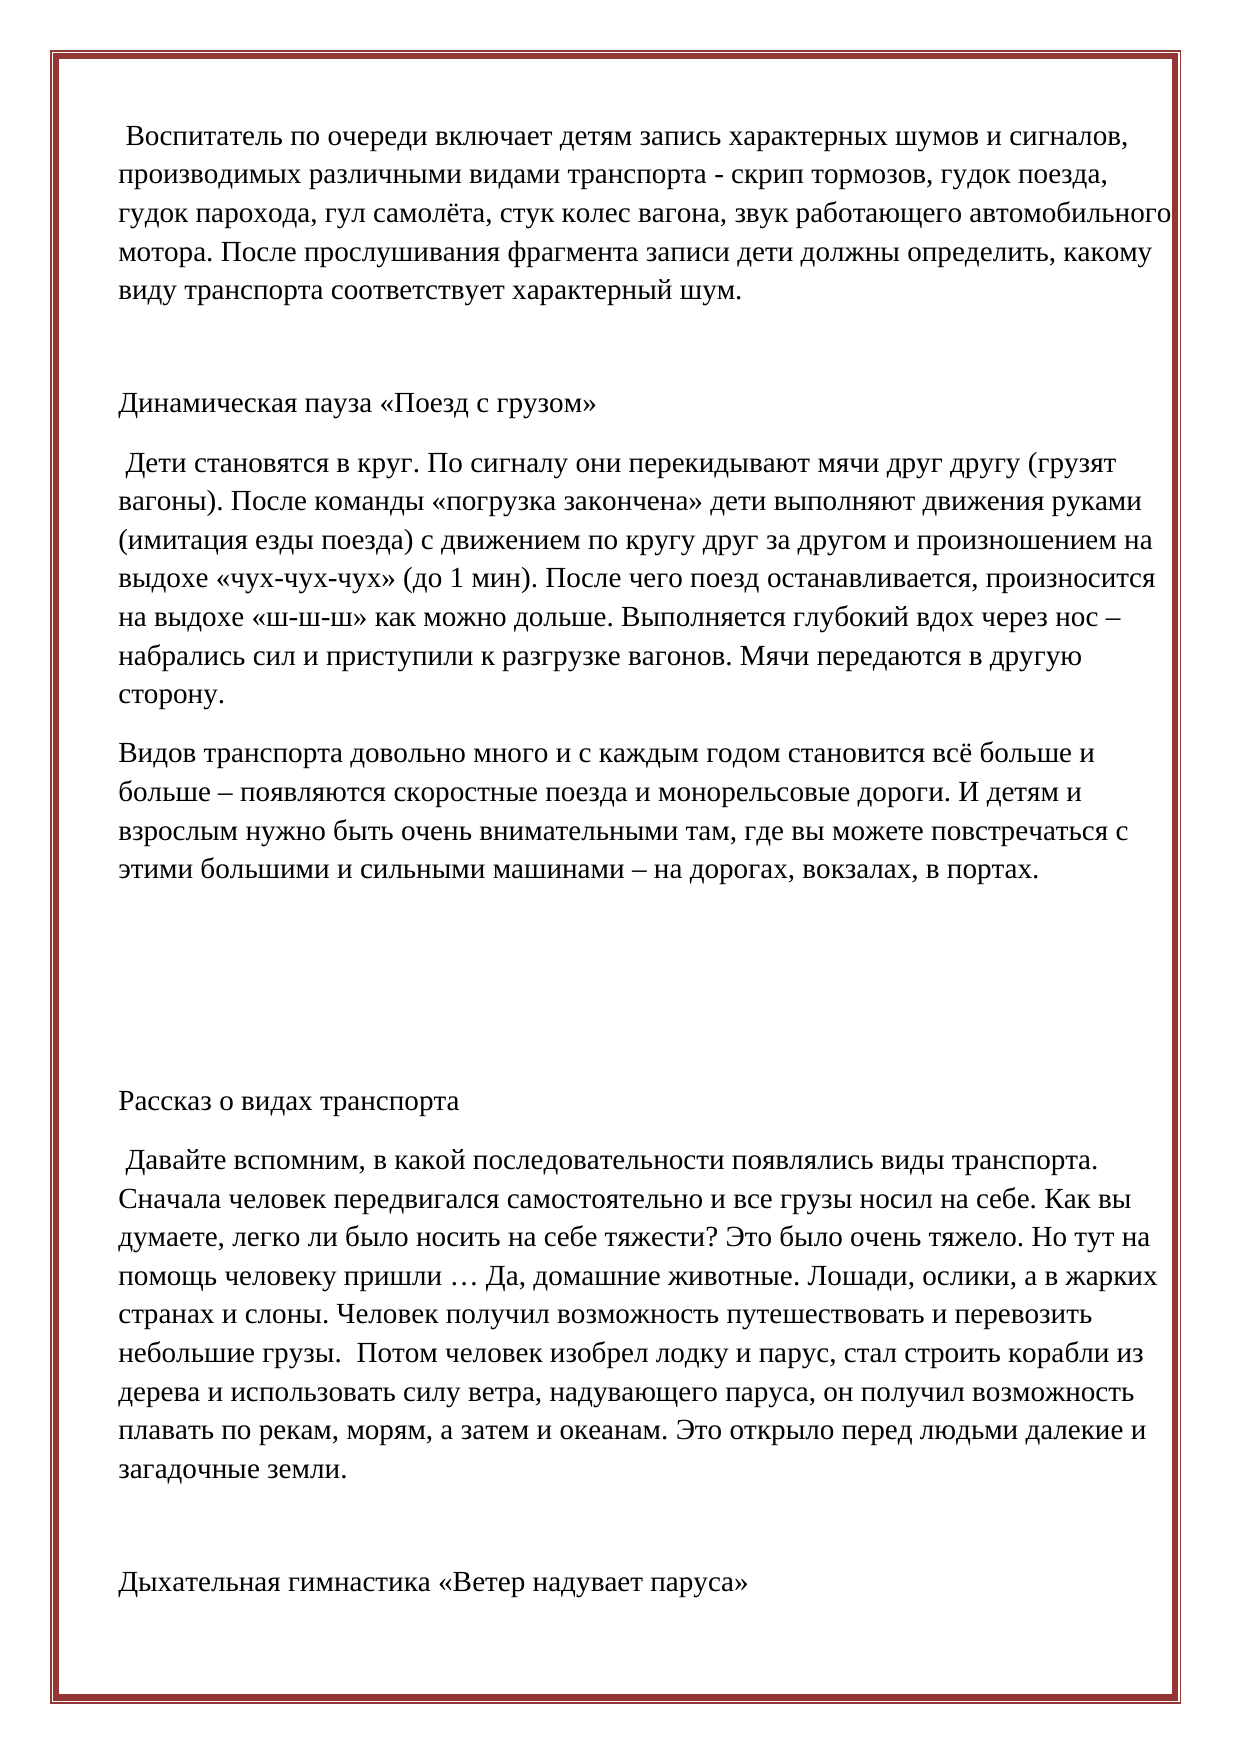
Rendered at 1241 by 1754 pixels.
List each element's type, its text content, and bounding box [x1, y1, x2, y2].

text Воспитатель по очереди включает детям запись характерных шумов и сигналов, производимых различными видами транспорта - скрип тормозов, гудок поезда, гудок парохода, гул самолёта, стук колес вагона, звук работающего автомобильного мотора. После прослушивания фрагмента записи дети должны определить, какому виду транспорта соответствует характерный шум. [118, 118, 1172, 306]
text Динамическая пауза «Поезд с грузом» [118, 386, 1172, 419]
text Дыхательная гимнастика «Ветер надувает паруса» [118, 1564, 1172, 1598]
text Рассказ о видах транспорта [118, 1083, 1172, 1117]
text Видов транспорта довольно много и с каждым годом становится всё больше и больше – появляются скоростные поезда и монорельсовые дороги. И детям и взрослым нужно быть очень внимательными там, где вы можете повстречаться с этими большими и сильными машинами – на дорогах, вокзалах, в портах. [118, 736, 1172, 885]
text Дети становятся в круг. По сигналу они перекидывают мячи друг другу (грузят вагоны). После команды «погрузка закончена» дети выполняют движения руками (имитация езды поезда) с движением по кругу друг за другом и произношением на выдохе «чух-чух-чух» (до 1 мин). После чего поезд останавливается, произносится на выдохе «ш-ш-ш» как можно дольше. Выполняется глубокий вдох через нос – набрались сил и приступили к разгрузке вагонов. Мячи передаются в другую сторону. [118, 445, 1172, 710]
text Давайте вспомним, в какой последовательности появлялись виды транспорта. Сначала человек передвигался самостоятельно и все грузы носил на себе. Как вы думаете, легко ли было носить на себе тяжести? Это было очень тяжело. Но тут на помощь человеку пришли … Да, домашние животные. Лошади, ослики, а в жарких странах и слоны. Человек получил возможность путешествовать и перевозить небольшие грузы. Потом человек изобрел лодку и парус, стал строить корабли из дерева и использовать силу ветра, надувающего паруса, он получил возможность плавать по рекам, морям, а затем и океанам. Это открыло перед людьми далекие и загадочные земли. [118, 1142, 1172, 1484]
